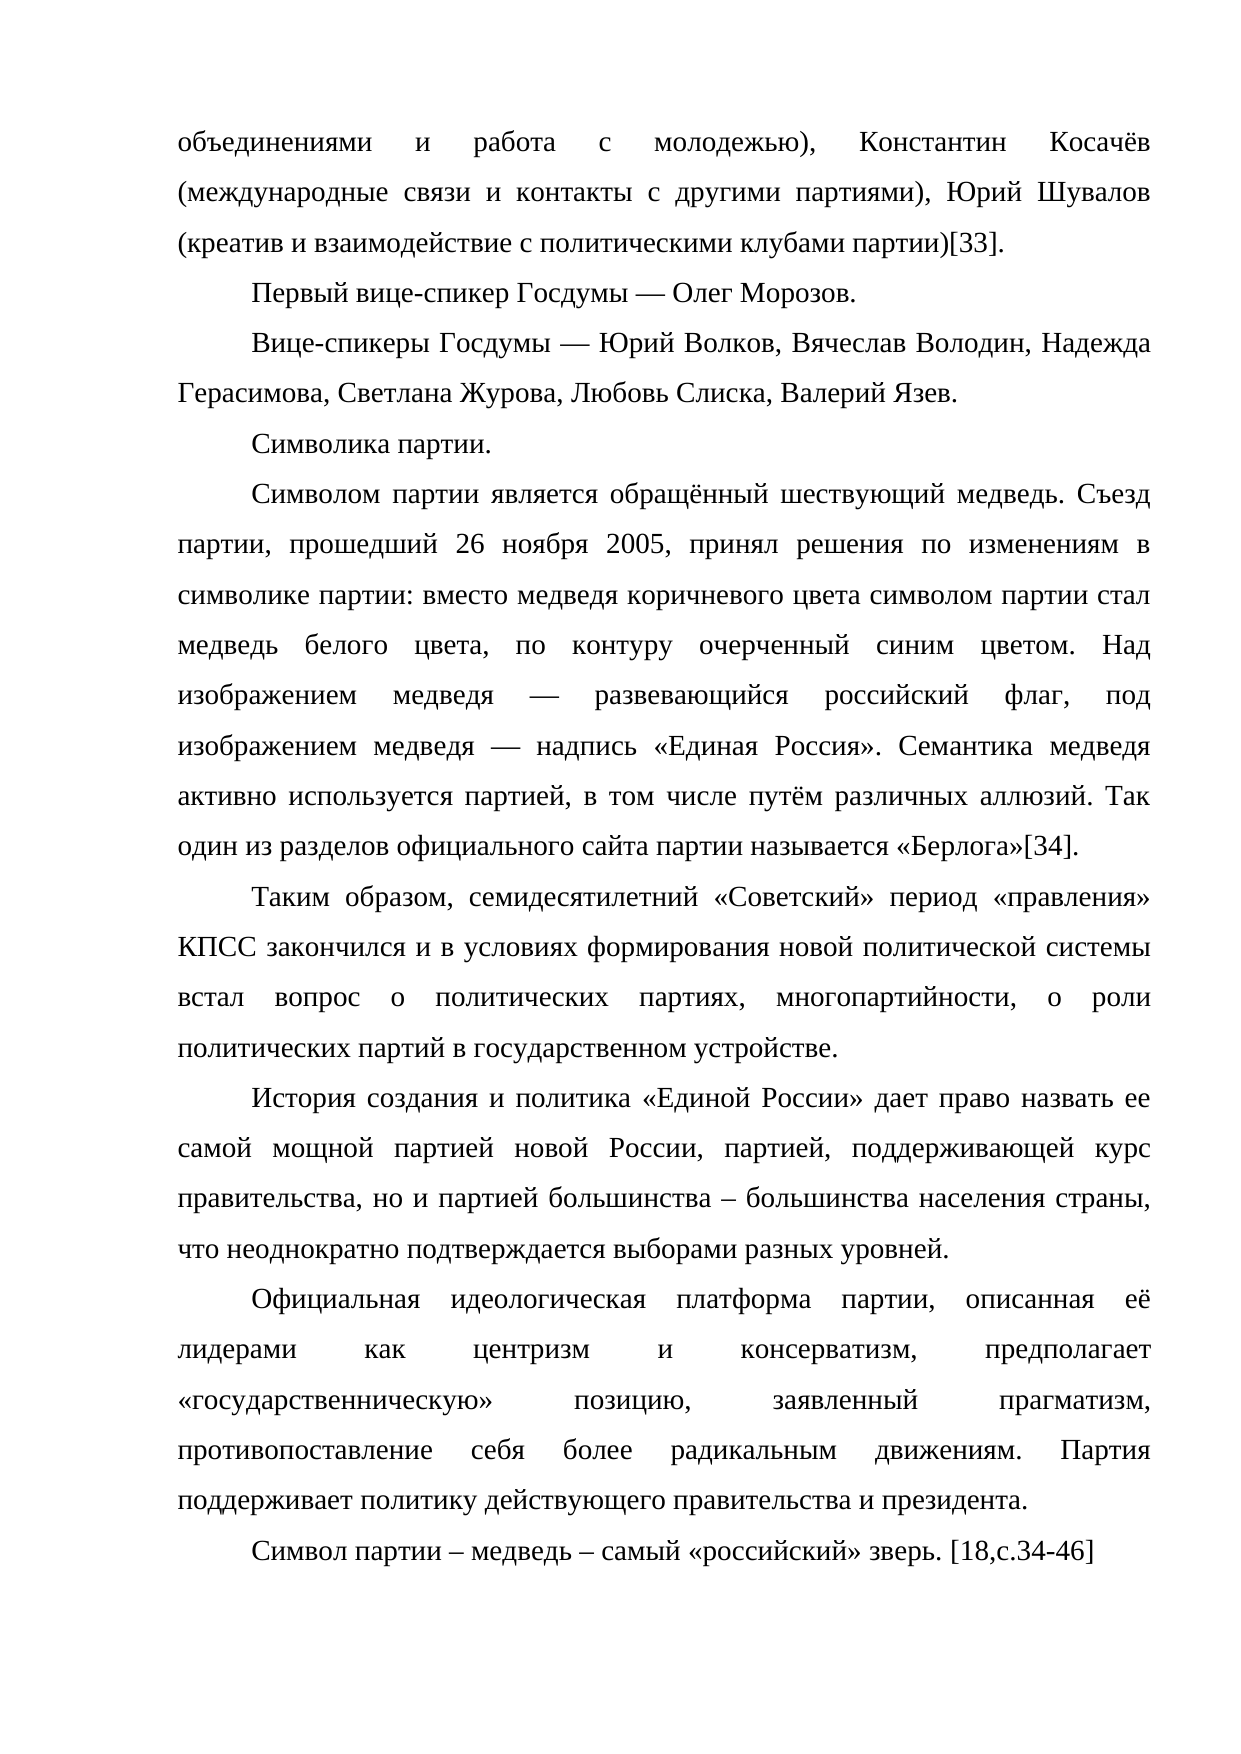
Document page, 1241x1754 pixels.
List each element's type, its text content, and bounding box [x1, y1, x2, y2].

text Вице-спикеры Госдумы — Юрий Волков, Вячеслав Володин, Надежда Герасимова, Светлана Журова, Любовь Слиска, Валерий Язев. [177, 325, 1152, 409]
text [177, 124, 1152, 258]
text История создания и политика «Единой России» дает право назвать ее самой мощной партией новой России, партией, поддерживающей курс правительства, но и партией большинства – большинства населения страны, что неоднократно подтверждается выборами разных уровней. [177, 1080, 1152, 1264]
text Первый вице-спикер Госдумы — Олег Морозов. [177, 275, 1152, 308]
text Официальная идеологическая платформа партии, описанная её лидерами как центризм и консерватизм, предполагает «государственническую» позицию, заявленный прагматизм, противопоставление себя более радикальным движениям. Партия поддерживает политику действующего правительства и президента. [177, 1281, 1152, 1516]
text Таким образом, семидесятилетний «Советский» период «правления» КПСС закончился и в условиях формирования новой политической системы встал вопрос о политических партиях, многопартийности, о роли политических партий в государственном устройстве. [177, 879, 1152, 1063]
text Символ партии – медведь – самый «российский» зверь. [18,с.34-46] [177, 1533, 1152, 1566]
text Символика партии. [177, 426, 1152, 459]
text Символом партии является обращённый шествующий медведь. Съезд партии, прошедший 26 ноября 2005, принял решения по изменениям в символике партии: вместо медведя коричневого цвета символом партии стал медведь белого цвета, по контуру очерченный синим цветом. Над изображением медведя — развевающийся российский флаг, под изображением медведя — надпись «Единая Россия». Семантика медведя активно используется партией, в том числе путём различных аллюзий. Так один из разделов официального сайта партии называется «Берлога»[34]. [177, 476, 1152, 862]
